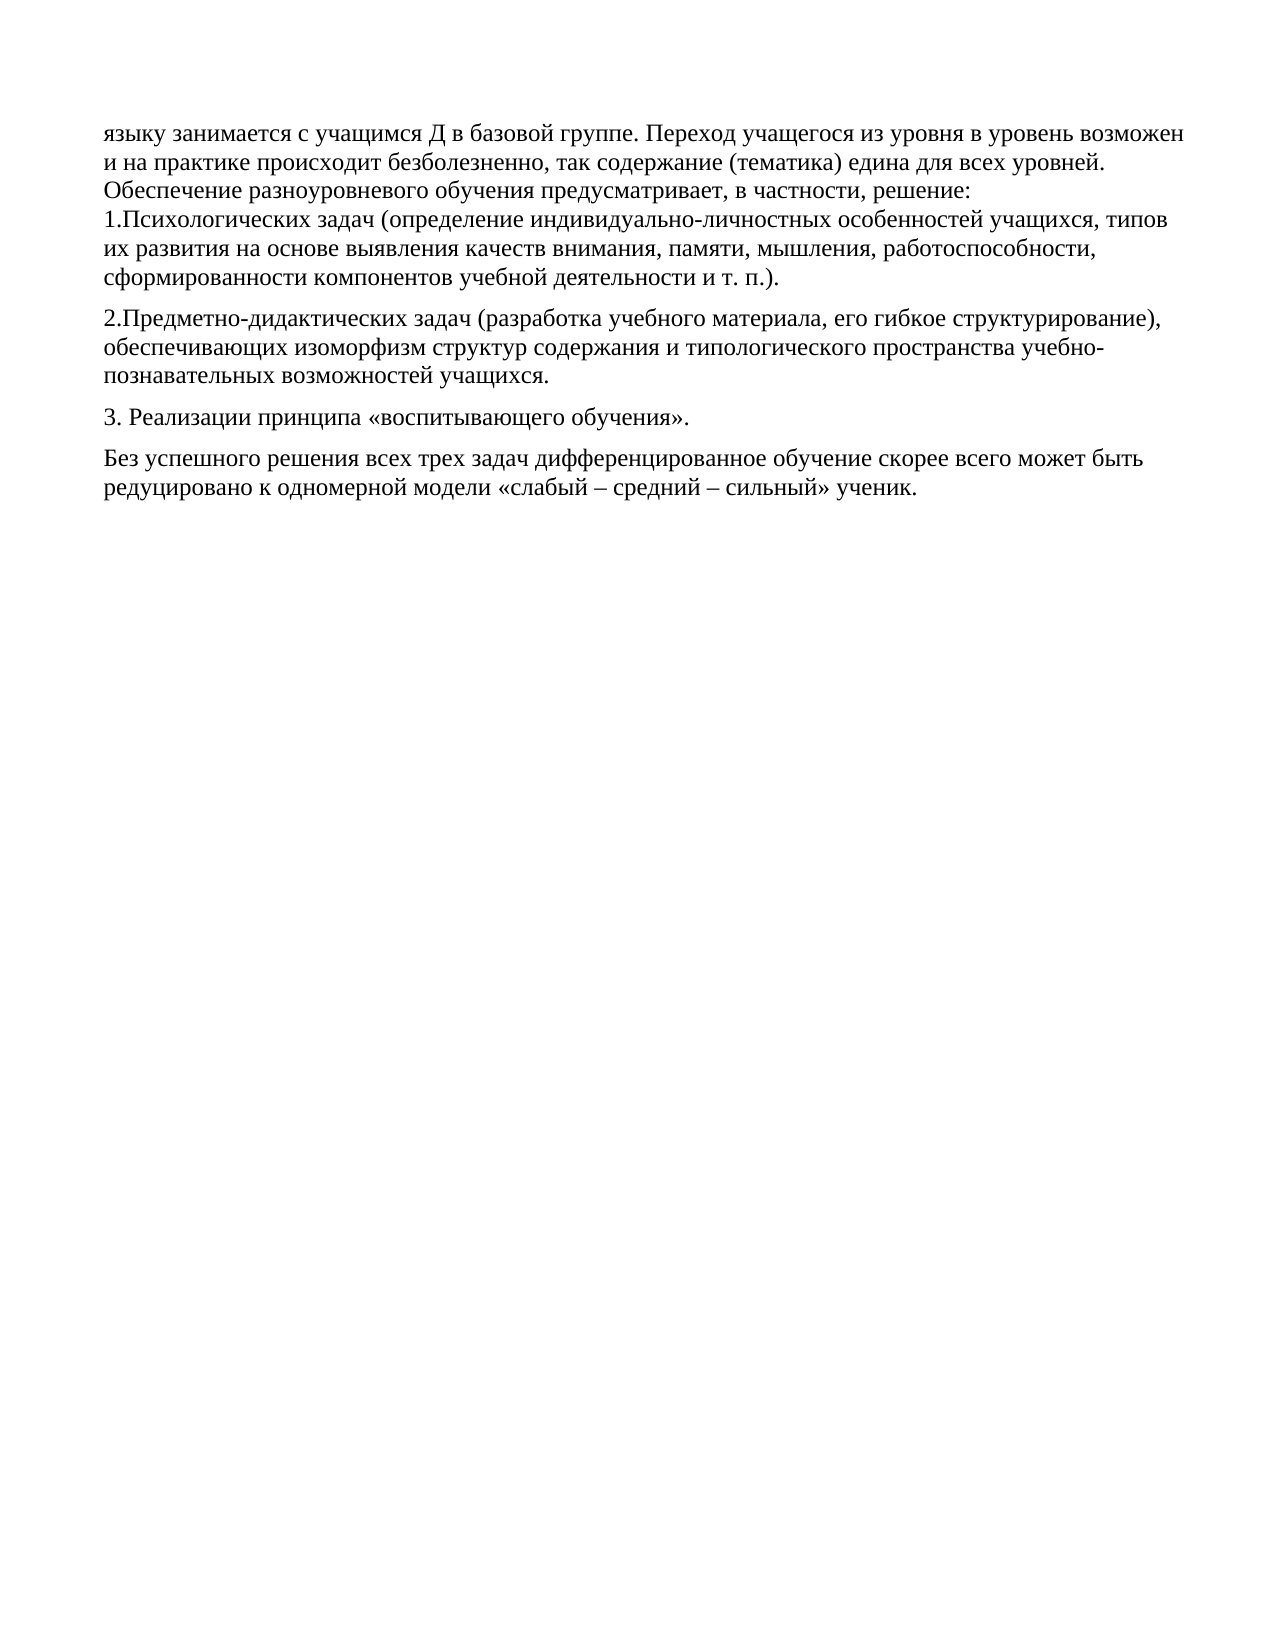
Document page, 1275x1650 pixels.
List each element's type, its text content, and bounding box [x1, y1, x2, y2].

text 2.Предметно-дидактических задач (разработка учебного материала, его гибкое структурирование), обеспечивающих изоморфизм структур содержания и типологического пространства учебно-познавательных возможностей учащихся. [103, 303, 1186, 389]
text 1.Психологических задач (определение индивидуально-личностных особенностей учащихся, типов их развития на основе выявления качеств внимания, памяти, мышления, работоспособности, сформированности компонентов учебной деятельности и т. п.). [103, 204, 1186, 291]
text Обеспечение разноуровневого обучения предусматривает, в частности, решение: [103, 176, 1186, 204]
text Без успешного решения всех трех задач дифференцированное обучение скорее всего может быть редуцировано к одномерной модели «слабый – средний – сильный» ученик. [103, 443, 1186, 501]
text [103, 118, 1186, 176]
text 3. Реализации принципа «воспитывающего обучения». [103, 402, 1186, 431]
